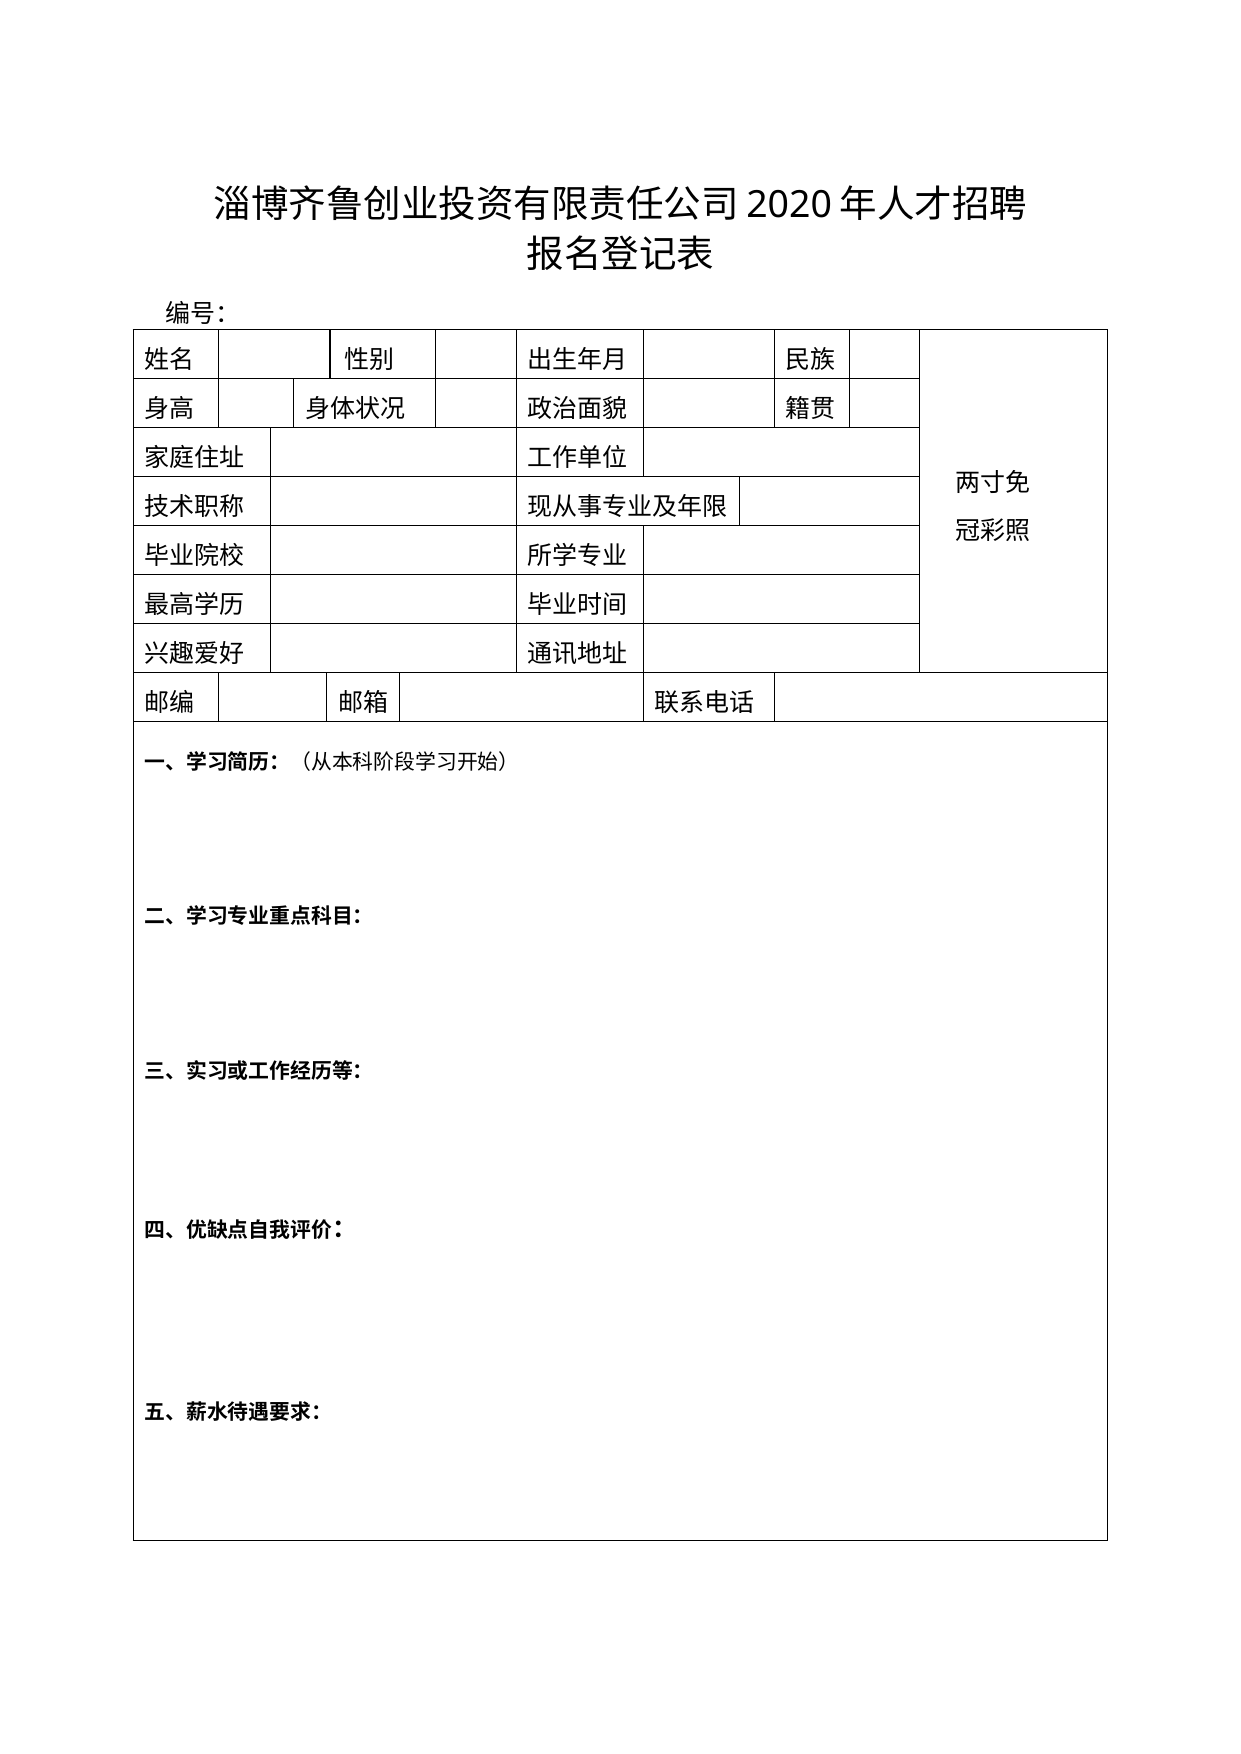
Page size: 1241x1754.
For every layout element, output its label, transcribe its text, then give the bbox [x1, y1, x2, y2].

table_header 姓名 [134, 330, 218, 378]
table_cell 技术职称 [134, 477, 270, 525]
table_cell 毕业时间 [517, 575, 643, 623]
table_header 出生年月 [517, 330, 643, 378]
table_cell 一、学习简历：（从本科阶段学习开始） 二、学习专业重点科目： 三、实习或工作经历等： 四、优缺点自我评价： 五、薪水待遇要求： [134, 722, 1107, 1540]
table_cell 政治面貌 [517, 379, 643, 427]
table_cell [271, 428, 516, 476]
table_cell 所学专业 [517, 526, 643, 574]
table_cell [271, 624, 516, 672]
table_cell [644, 575, 919, 623]
table_cell 家庭住址 [134, 428, 270, 476]
table_cell 现从事专业及年限 [517, 477, 739, 525]
table_cell [644, 624, 919, 672]
table_cell 身体状况 [294, 379, 435, 427]
table_cell [644, 428, 919, 476]
table_cell [850, 379, 919, 427]
table_cell 最高学历 [134, 575, 270, 623]
table_header [436, 330, 516, 378]
table_cell 兴趣爱好 [134, 624, 270, 672]
table_cell 通讯地址 [517, 624, 643, 672]
table_cell 邮编 [134, 673, 218, 721]
table_header 民族 [775, 330, 849, 378]
table_cell 身高 [134, 379, 218, 427]
table_header [219, 330, 329, 378]
table_cell 毕业院校 [134, 526, 270, 574]
table_cell [436, 379, 516, 427]
table_cell [271, 477, 516, 525]
table_cell [271, 575, 516, 623]
table_cell 邮箱 [327, 673, 399, 721]
table_cell [400, 673, 643, 721]
table_cell 籍贯 [775, 379, 849, 427]
table_header [644, 330, 774, 378]
table_cell [219, 379, 293, 427]
table_cell 工作单位 [517, 428, 643, 476]
table_cell [219, 673, 326, 721]
table_cell [644, 526, 919, 574]
text 淄博齐鲁创业投资有限责任公司2020年人才招聘 [165, 177, 1075, 227]
table_cell [271, 526, 516, 574]
table_cell [644, 379, 774, 427]
text 编号： [165, 294, 1075, 329]
text 报名登记表 [165, 227, 1075, 277]
table_header 性别 [331, 330, 435, 378]
table_header [850, 330, 919, 378]
table_cell [740, 477, 919, 525]
table_header 两寸免 冠彩照 [920, 330, 1107, 672]
table_cell 联系电话 [644, 673, 774, 721]
table_cell [775, 673, 1107, 721]
